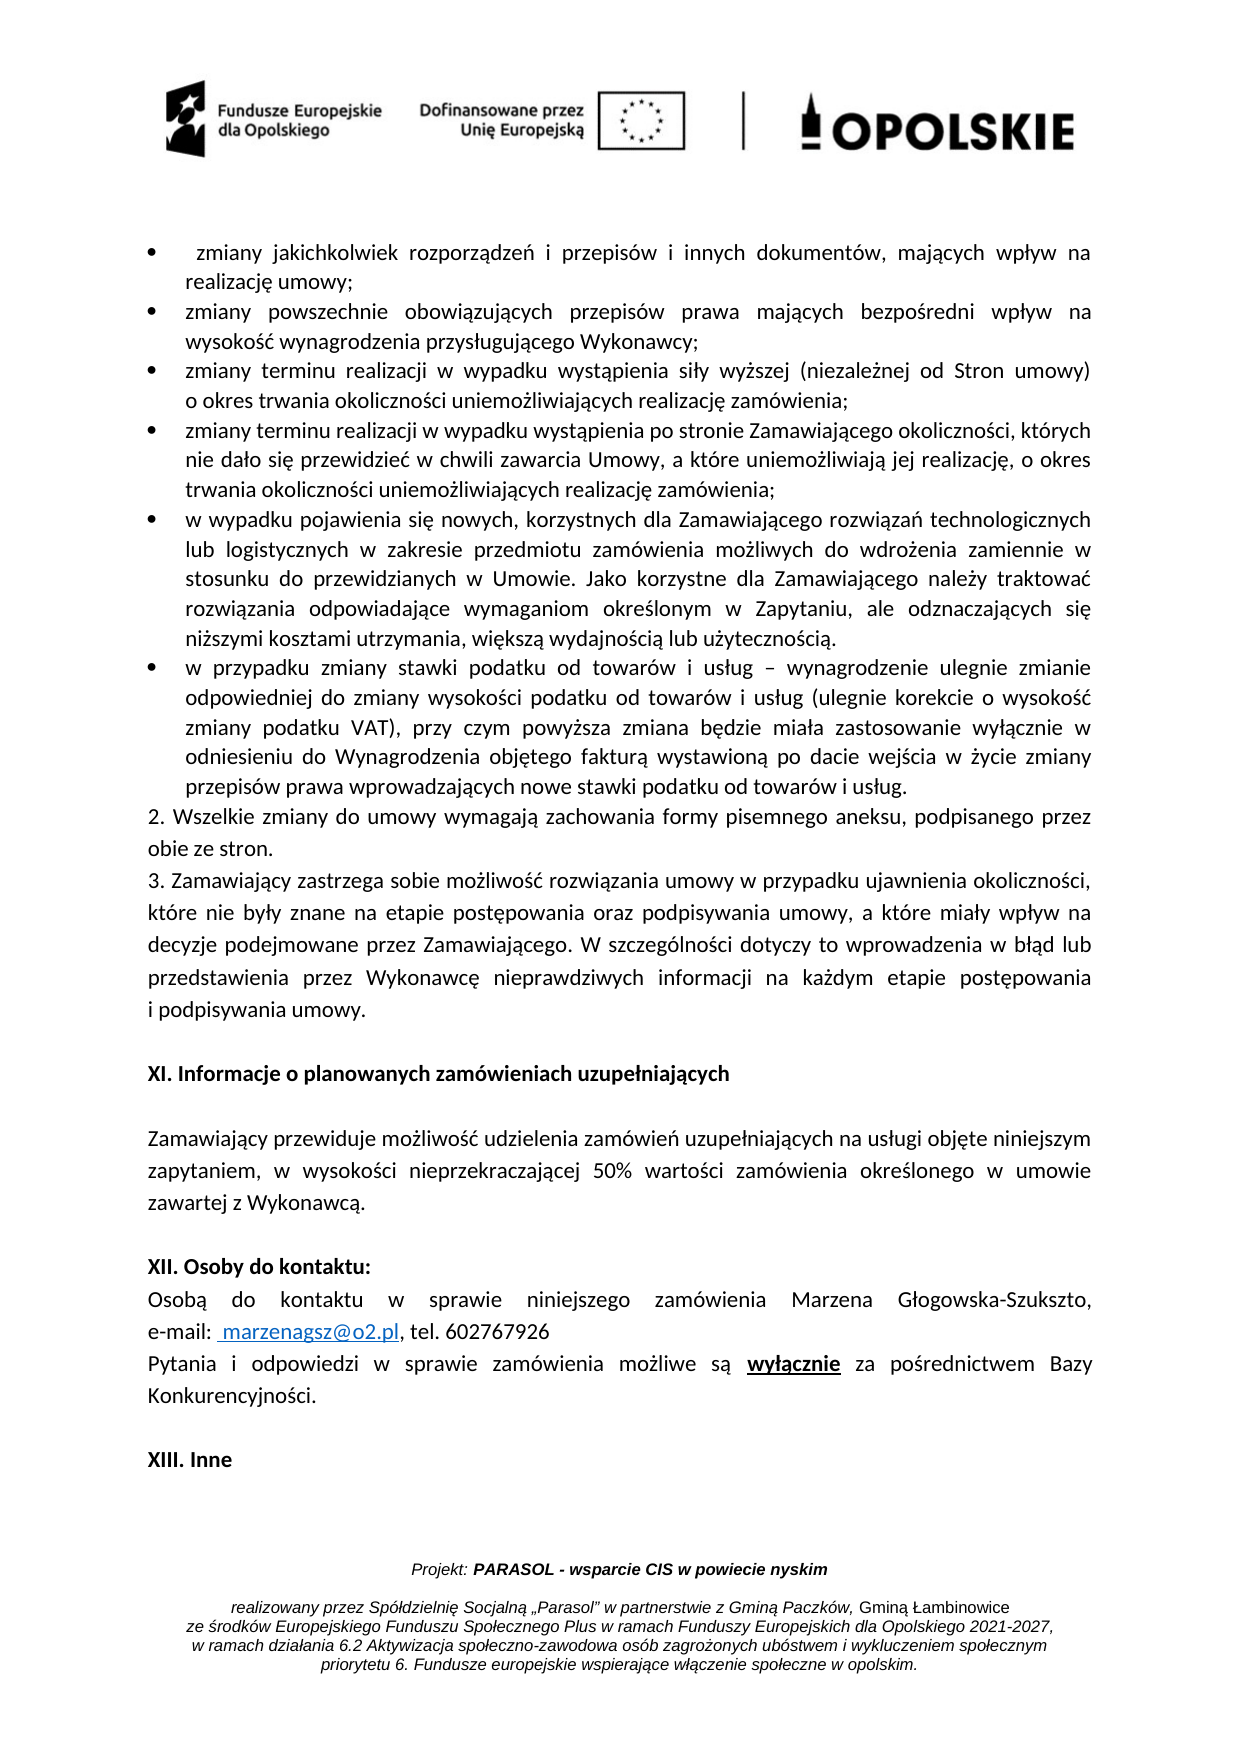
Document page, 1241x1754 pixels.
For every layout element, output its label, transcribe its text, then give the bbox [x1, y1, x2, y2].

text Osobą do kontaktu w sprawie niniejszego zamówienia Marzena Głogowska-Szukszto, e-mail: marzenagsz@o2.pl, tel. 602767926 [148, 1285, 1093, 1345]
list w przypadku zmiany stawki podatku od towarów i usług – wynagrodzenie ulegnie zmianie odpowiedniej do zmiany wysokości podatku od towarów i usług (ulegnie korekcie o wysokość zmiany podatku VAT), przy czym powyższa zmiana będzie miała zastosowanie wyłącznie w odniesieniu do Wynagrodzenia objętego fakturą wystawioną po dacie wejścia w życie zmiany przepisów prawa wprowadzających nowe stawki podatku od towarów i usług. [148, 653, 1093, 800]
list zmiany jakichkolwiek rozporządzeń i przepisów i innych dokumentów, mających wpływ na realizację umowy; [148, 238, 1093, 296]
text Pytania i odpowiedzi w sprawie zamówienia możliwe są wyłącznie za pośrednictwem Bazy Konkurencyjności. [148, 1349, 1093, 1409]
text XIII. Inne [148, 1446, 1093, 1474]
text XII. Osoby do kontaktu: [148, 1252, 1093, 1281]
list zmiany terminu realizacji w wypadku wystąpienia siły wyższej (niezależnej od Stron umowy) o okres trwania okoliczności uniemożliwiających realizację zamówienia; [148, 357, 1093, 414]
list zmiany powszechnie obowiązujących przepisów prawa mających bezpośredni wpływ na wysokość wynagrodzenia przysługującego Wykonawcy; [148, 297, 1093, 355]
list zmiany terminu realizacji w wypadku wystąpienia po stronie Zamawiającego okoliczności, których nie dało się przewidzieć w chwili zawarcia Umowy, a które uniemożliwiają jej realizację, o okres trwania okoliczności uniemożliwiających realizację zamówienia; [148, 416, 1093, 503]
text Zamawiający przewiduje możliwość udzielenia zamówień uzupełniających na usługi objęte niniejszym zapytaniem, w wysokości nieprzekraczającej 50% wartości zamówienia określonego w umowie zawartej z Wykonawcą. [148, 1124, 1093, 1216]
text 2. Wszelkie zmiany do umowy wymagają zachowania formy pisemnego aneksu, podpisanego przez obie ze stron. [148, 802, 1093, 862]
list w wypadku pojawienia się nowych, korzystnych dla Zamawiającego rozwiązań technologicznych lub logistycznych w zakresie przedmiotu zamówienia możliwych do wdrożenia zamiennie w stosunku do przewidzianych w Umowie. Jako korzystne dla Zamawiającego należy traktować rozwiązania odpowiadające wymaganiom określonym w Zapytaniu, ale odznaczających się niższymi kosztami utrzymania, większą wydajnością lub użytecznością. [148, 505, 1093, 652]
text XI. Informacje o planowanych zamówieniach uzupełniających [148, 1059, 1093, 1087]
text 3. Zamawiający zastrzega sobie możliwość rozwiązania umowy w przypadku ujawnienia okoliczności, które nie były znane na etapie postępowania oraz podpisywania umowy, a które miały wpływ na decyzje podejmowane przez Zamawiającego. W szczególności dotyczy to wprowadzenia w błąd lub przedstawienia przez Wykonawcę nieprawdziwych informacji na każdym etapie postępowania i podpisywania umowy. [148, 866, 1093, 1023]
